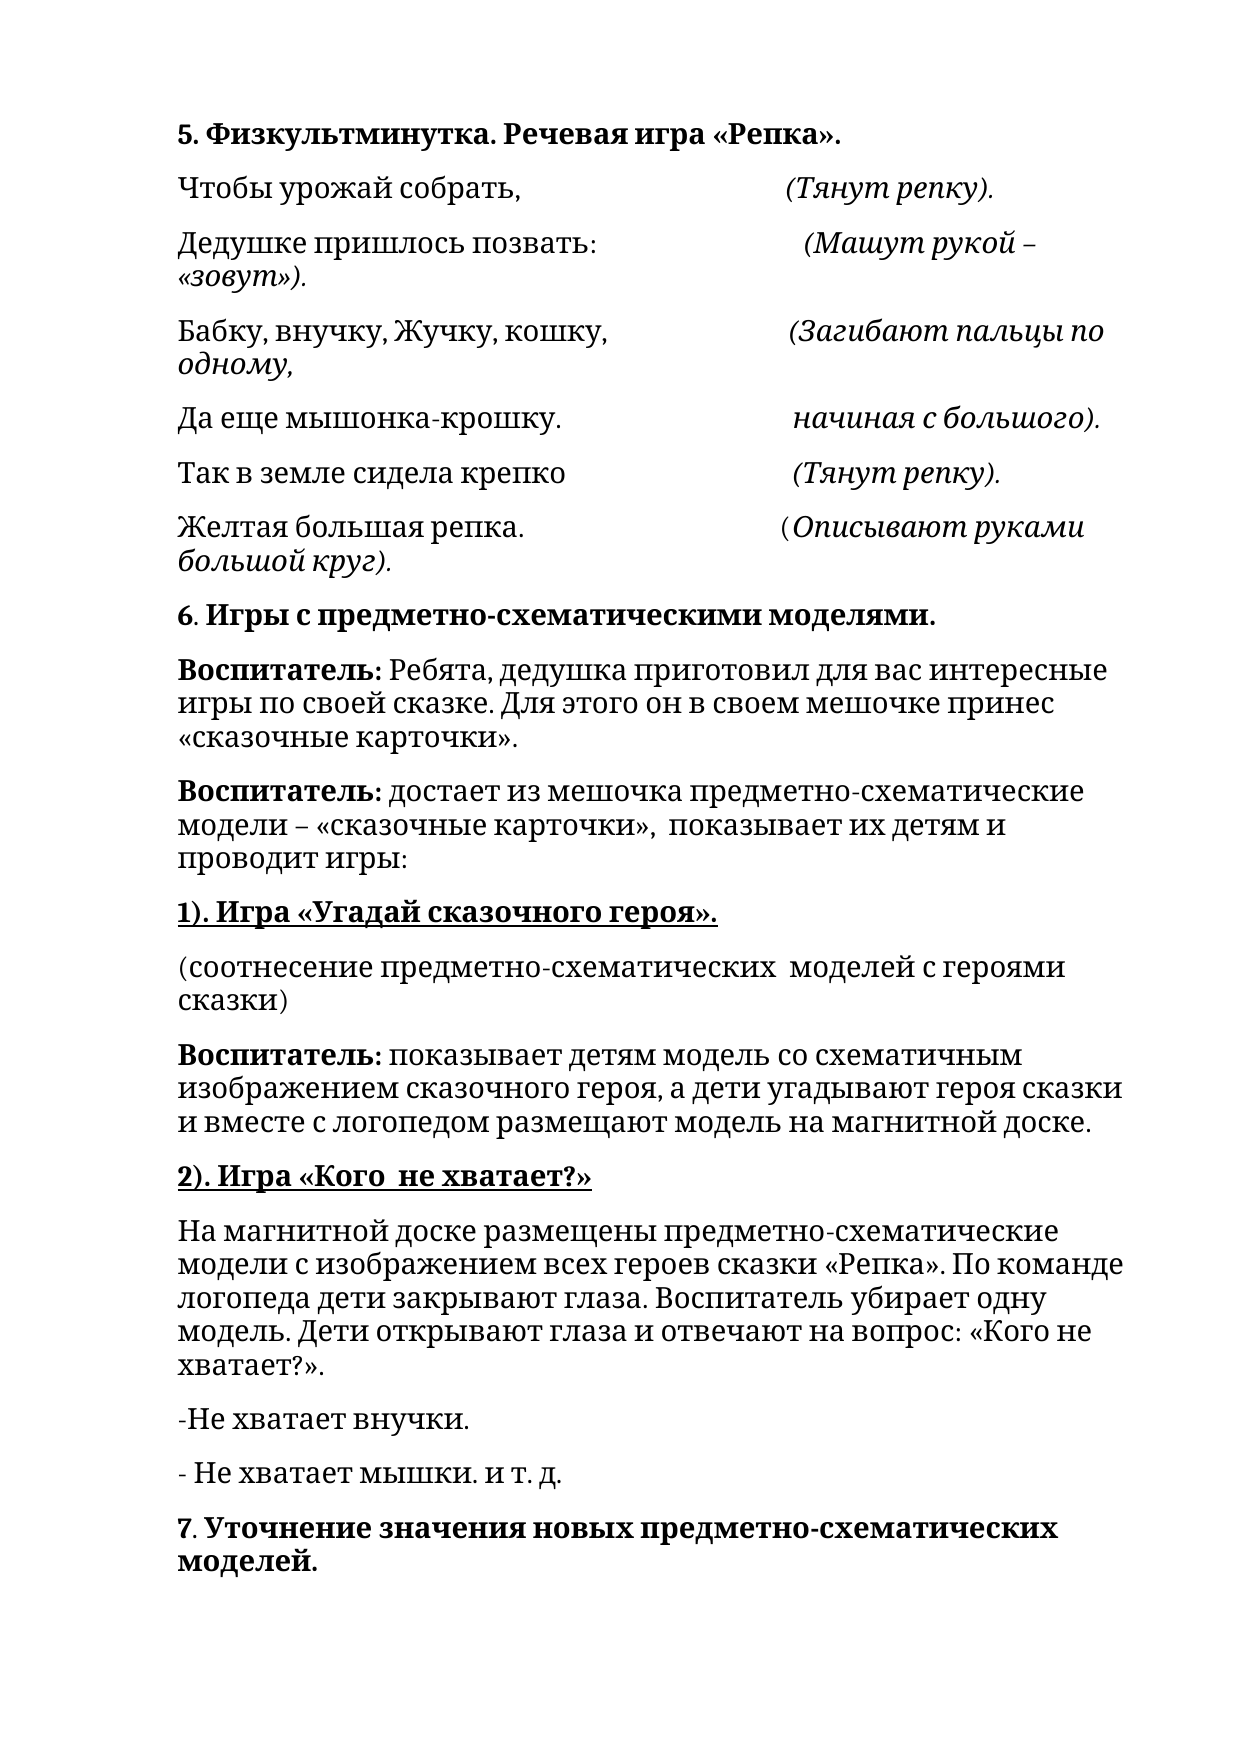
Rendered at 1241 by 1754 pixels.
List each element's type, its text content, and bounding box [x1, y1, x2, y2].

text 1). Игра «Угадай сказочного героя». [177, 897, 1152, 930]
text 2). Игра «Кого не хватает?» [177, 1160, 1152, 1194]
text Воспитатель: достает из мешочка предметно-схематические модели – «сказочные карточки», показывает их детям и проводит игры: [177, 775, 1152, 876]
text Воспитатель: показывает детям модель со схематичным изображением сказочного героя, а дети угадывают героя сказки и вместе с логопедом размещают модель на магнитной доске. [177, 1039, 1152, 1139]
text Так в земле сидела крепко (Тянут репку). [177, 457, 1152, 491]
text 7. Уточнение значения новых предметно-схематических моделей. [177, 1512, 1152, 1579]
text - Не хватает мышки. и т. д. [177, 1458, 1152, 1491]
text Желтая большая репка. (Описывают руками большой круг). [177, 511, 1152, 578]
text Чтобы урожай собрать, (Тянут репку). [177, 172, 1152, 206]
text Да еще мышонка-крошку. начиная с большого). [177, 403, 1152, 436]
text 5. Физкультминутка. Речевая игра «Репка». [177, 118, 1152, 152]
text 6. Игры с предметно-схематическими моделями. [177, 599, 1152, 633]
text На магнитной доске размещены предметно-схематические модели с изображением всех героев сказки «Репка». По команде логопеда дети закрывают глаза. Воспитатель убирает одну модель. Дети открывают глаза и отвечают на вопрос: «Кого не хватает?». [177, 1215, 1152, 1382]
text -Не хватает внучки. [177, 1403, 1152, 1437]
text (соотнесение предметно-схематических моделей с героями сказки) [177, 951, 1152, 1018]
text Дедушке пришлось позвать: (Машут рукой – «зовут»). [177, 227, 1152, 294]
text Бабку, внучку, Жучку, кошку, (Загибают пальцы по одному, [177, 315, 1152, 382]
text Воспитатель: Ребята, дедушка приготовил для вас интересные игры по своей сказке. Для этого он в своем мешочке принес «сказочные карточки». [177, 654, 1152, 754]
